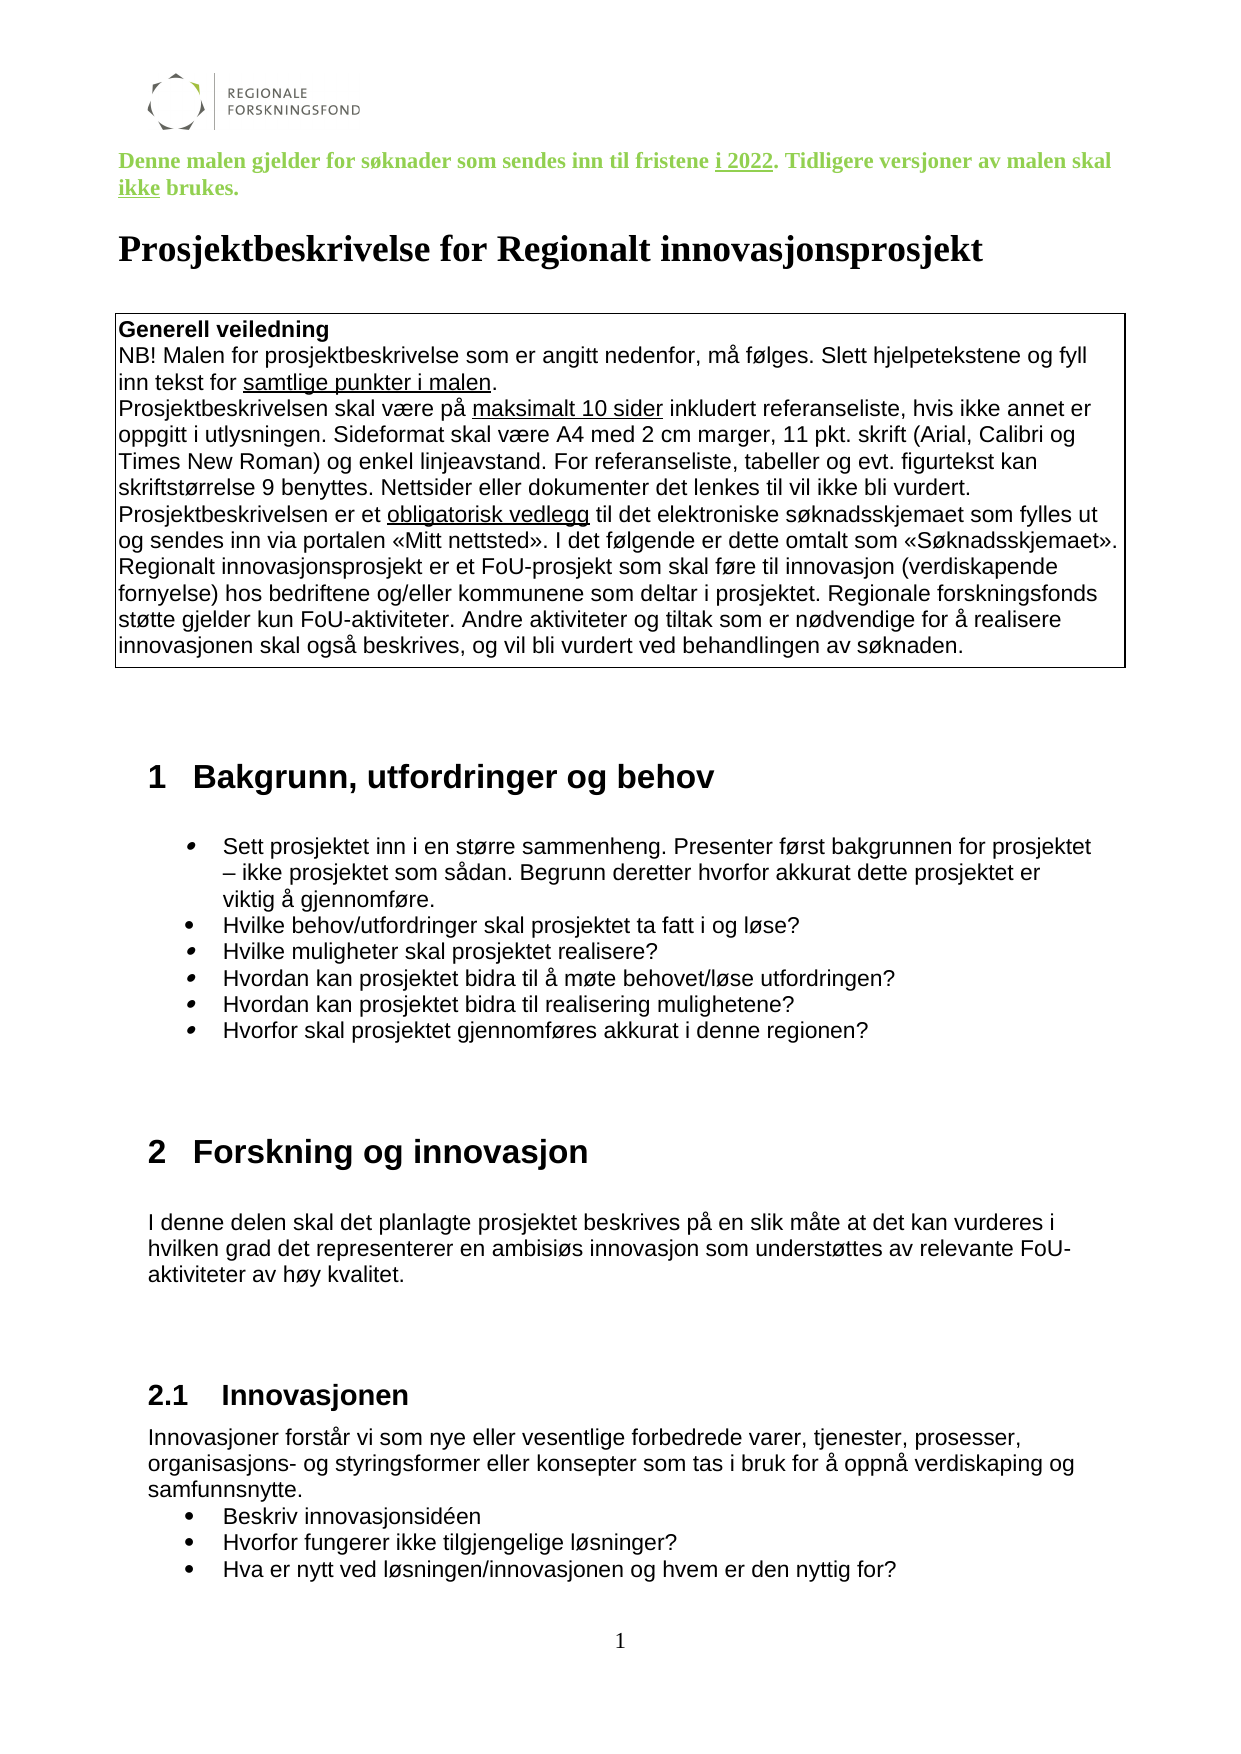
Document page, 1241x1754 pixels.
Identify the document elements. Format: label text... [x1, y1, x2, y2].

list Sett prosjektet inn i en større sammenheng. Presenter først bakgrunnen for prosjektet – ikke prosjektet som sådan. Begrunn deretter hvorfor akkurat dette prosjektet er viktig å gjennomføre. [185, 833, 1093, 912]
list Hvilke behov/utfordringer skal prosjektet ta fatt i og løse? [185, 912, 1093, 938]
text Innovasjoner forstår vi som nye eller vesentlige forbedrede varer, tjenester, prosesser, organisasjons- og styringsformer eller konsepter som tas i bruk for å oppnå verdiskaping og samfunnsnytte. [148, 1424, 1122, 1503]
text NB! Malen for prosjektbeskrivelse som er angitt nedenfor, må følges. Slett hjelpetekstene og fyll inn tekst for samtlige punkter i malen. [116, 339, 1124, 392]
subtitle Forskning og innovasjon [148, 1132, 1093, 1171]
list Hvorfor fungerer ikke tilgjengelige løsninger? [185, 1529, 1122, 1556]
text Prosjektbeskrivelsen skal være på maksimalt 10 sider inkludert referanseliste, hvis ikke annet er oppgitt i utlysningen. Sideformat skal være A4 med 2 cm marger, 11 pkt. skrift (Arial, Calibri og Times New Roman) og enkel linjeavstand. For referanseliste, tabeller og evt. figurtekst kan skriftstørrelse 9 benyttes. Nettsider eller dokumenter det lenkes til vil ikke bli vurdert. Prosjektbeskrivelsen er et obligatorisk vedlegg til det elektroniske søknadsskjemaet som fylles ut og sendes inn via portalen «Mitt nettsted». I det følgende er dette omtalt som «Søknadsskjemaet». [116, 392, 1124, 550]
text Prosjektbeskrivelse for Regionalt innovasjonsprosjekt [118, 227, 1122, 270]
picture [147, 73, 360, 130]
list Hvorfor skal prosjektet gjennomføres akkurat i denne regionen? [185, 1017, 1093, 1044]
list Hvordan kan prosjektet bidra til realisering mulighetene? [185, 991, 1093, 1017]
subtitle Bakgrunn, utfordringer og behov [148, 757, 1093, 795]
list Beskriv innovasjonsidéen [185, 1503, 1122, 1529]
list Hvordan kan prosjektet bidra til å møte behovet/løse utfordringen? [185, 964, 1093, 991]
text Regionalt innovasjonsprosjekt er et FoU-prosjekt som skal føre til innovasjon (verdiskapende fornyelse) hos bedriftene og/eller kommunene som deltar i prosjektet. Regionale forskningsfonds støtte gjelder kun FoU-aktiviteter. Andre aktiviteter og tiltak som er nødvendige for å realisere innovasjonen skal også beskrives, og vil bli vurdert ved behandlingen av søknaden. [116, 550, 1124, 667]
text Generell veiledning [116, 314, 1124, 339]
subtitle Innovasjonen [148, 1378, 1093, 1411]
list Hva er nytt ved løsningen/innovasjonen og hvem er den nyttig for? [185, 1556, 1122, 1582]
text Denne malen gjelder for søknader som sendes inn til fristene i 2022. Tidligere versjoner av malen skal ikke brukes. [118, 148, 1122, 200]
text I denne delen skal det planlagte prosjektet beskrives på en slik måte at det kan vurderes i hvilken grad det representerer en ambisiøs innovasjon som understøttes av relevante FoU-aktiviteter av høy kvalitet. [148, 1208, 1093, 1287]
list Hvilke muligheter skal prosjektet realisere? [185, 938, 1093, 964]
